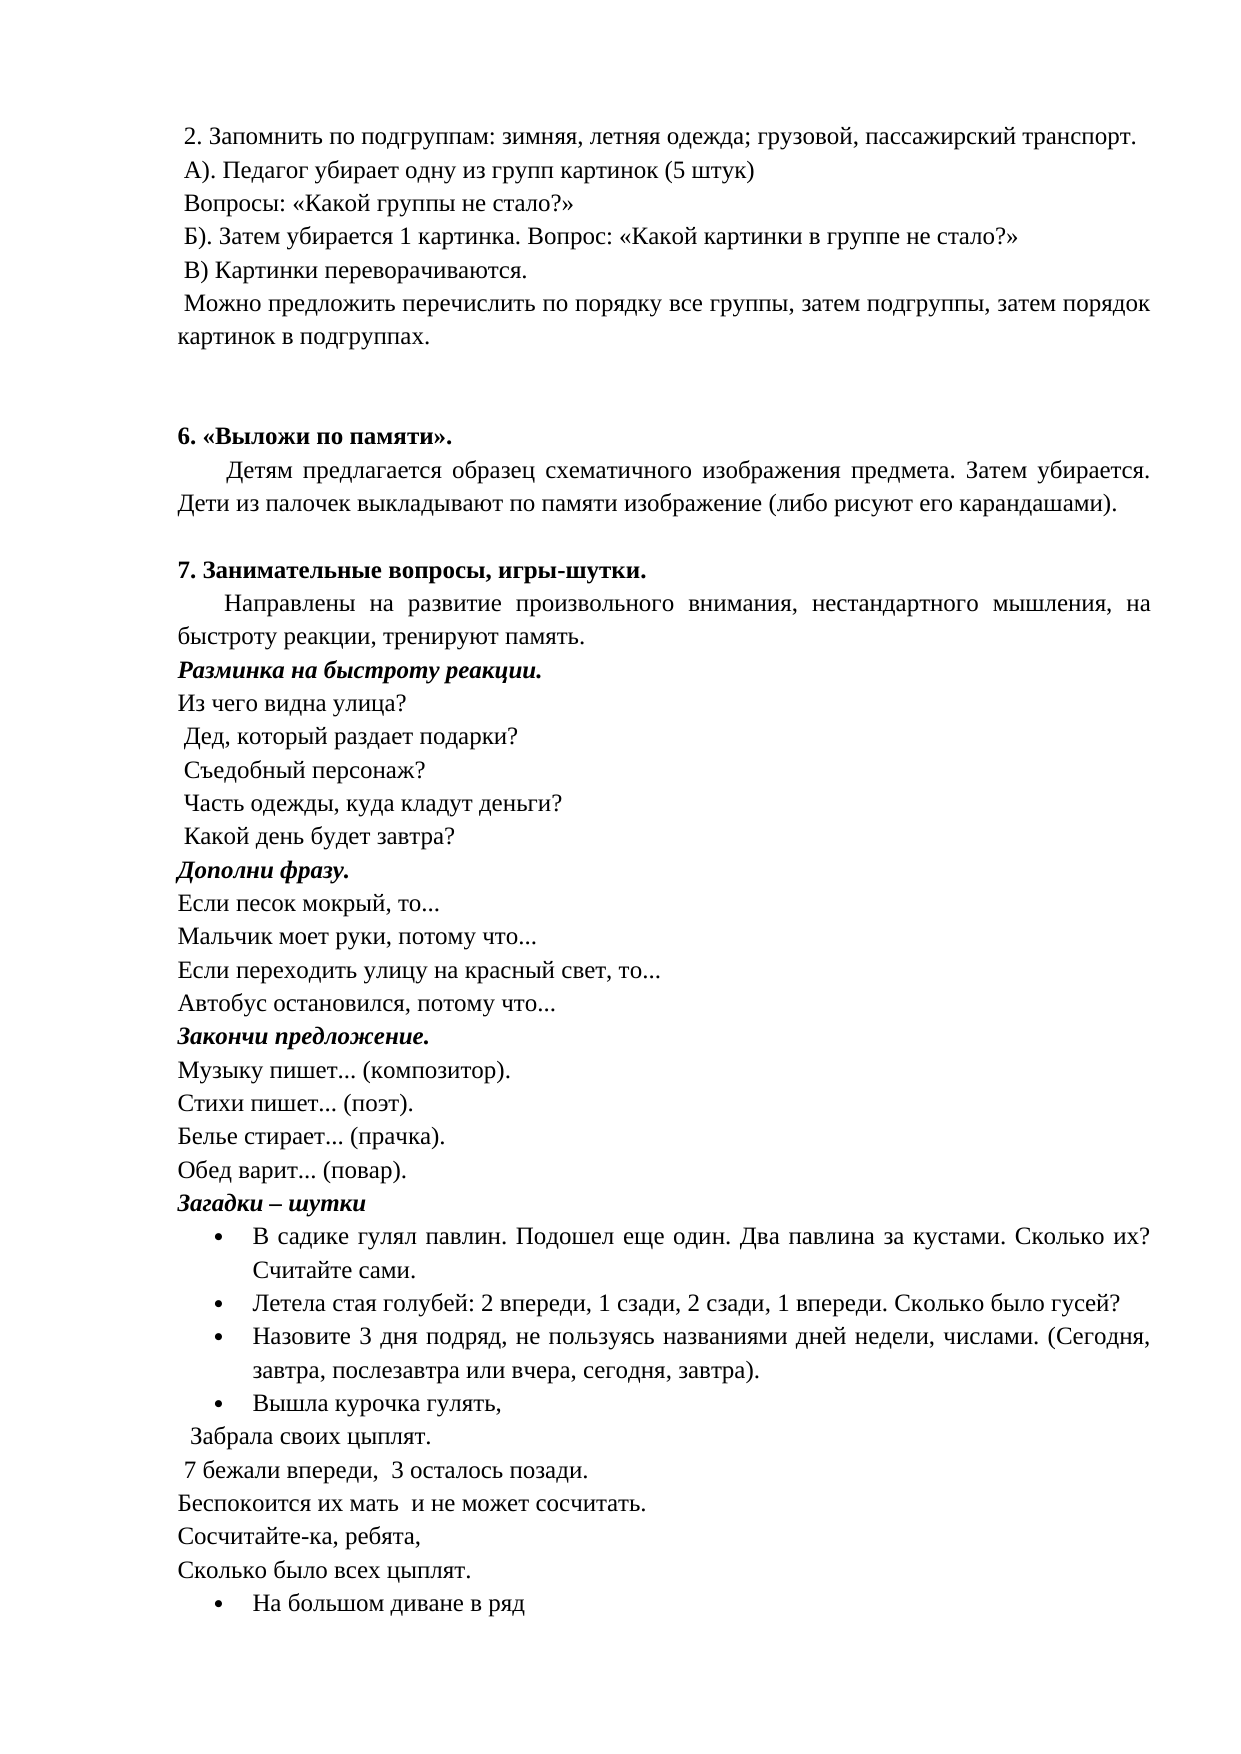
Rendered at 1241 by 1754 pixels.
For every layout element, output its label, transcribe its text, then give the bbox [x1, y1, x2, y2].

text Съедобный персонаж? [177, 751, 1152, 785]
text Вопросы: «Какой группы не стало?» [177, 185, 1152, 218]
text Загадки – шутки [177, 1185, 1152, 1218]
text 7 бежали впереди, 3 осталось позади. [177, 1451, 1152, 1485]
text А). Педагог убирает одну из групп картинок (5 штук) [177, 151, 1152, 185]
text Сколько было всех цыплят. [177, 1551, 1152, 1585]
text Мальчик моет руки, потому что... [177, 918, 1152, 951]
list На большом диване в ряд [215, 1585, 1152, 1618]
list В садике гулял павлин. Подошел еще один. Два павлина за кустами. Сколько их? Считайте сами. [215, 1218, 1152, 1285]
text Часть одежды, куда кладут деньги? [177, 785, 1152, 818]
text Дед, который раздает подарки? [177, 718, 1152, 751]
text Если переходить улицу на красный свет, то... [177, 951, 1152, 985]
text Автобус остановился, потому что... [177, 985, 1152, 1018]
text Музыку пишет... (композитор). [177, 1051, 1152, 1085]
text Забрала своих цыплят. [177, 1418, 1152, 1451]
text Если песок мокрый, то... [177, 885, 1152, 918]
text Детям предлагается образец схематичного изображения предмета. Затем убирается. Дети из палочек выкладывают по памяти изображение (либо рисуют его карандашами). [177, 451, 1152, 518]
text Сосчитайте-ка, ребята, [177, 1518, 1152, 1551]
text Направлены на развитие произвольного внимания, нестандартного мышления, на быстроту реакции, тренируют память. [177, 585, 1152, 651]
text Какой день будет завтра? [177, 818, 1152, 851]
text В) Картинки переворачиваются. [177, 251, 1152, 285]
text Обед варит... (повар). [177, 1151, 1152, 1185]
list Вышла курочка гулять, [215, 1385, 1152, 1418]
text 7. Занимательные вопросы, игры-шутки. [177, 551, 1152, 585]
text Стихи пишет... (поэт). [177, 1085, 1152, 1118]
text 2. Запомнить по подгруппам: зимняя, летняя одежда; грузовой, пассажирский транспорт. [177, 118, 1152, 151]
text Белье стирает... (прачка). [177, 1118, 1152, 1151]
text Б). Затем убирается 1 картинка. Вопрос: «Какой картинки в группе не стало?» [177, 218, 1152, 251]
list Назовите 3 дня подряд, не пользуясь названиями дней недели, числами. (Сегодня, завтра, послезавтра или вчера, сегодня, завтра). [215, 1318, 1152, 1385]
text 6. «Выложи по памяти». [177, 418, 1152, 451]
list Летела стая голубей: 2 впереди, 1 сзади, 2 сзади, 1 впереди. Сколько было гусей? [215, 1285, 1152, 1318]
text Разминка на быстроту реакции. [177, 651, 1152, 685]
text Можно предложить перечислить по порядку все группы, затем подгруппы, затем порядок картинок в подгруппах. [177, 285, 1152, 351]
text Дополни фразу. [177, 851, 1152, 885]
text Беспокоится их мать и не может сосчитать. [177, 1485, 1152, 1518]
text Из чего видна улица? [177, 685, 1152, 718]
text Закончи предложение. [177, 1018, 1152, 1051]
